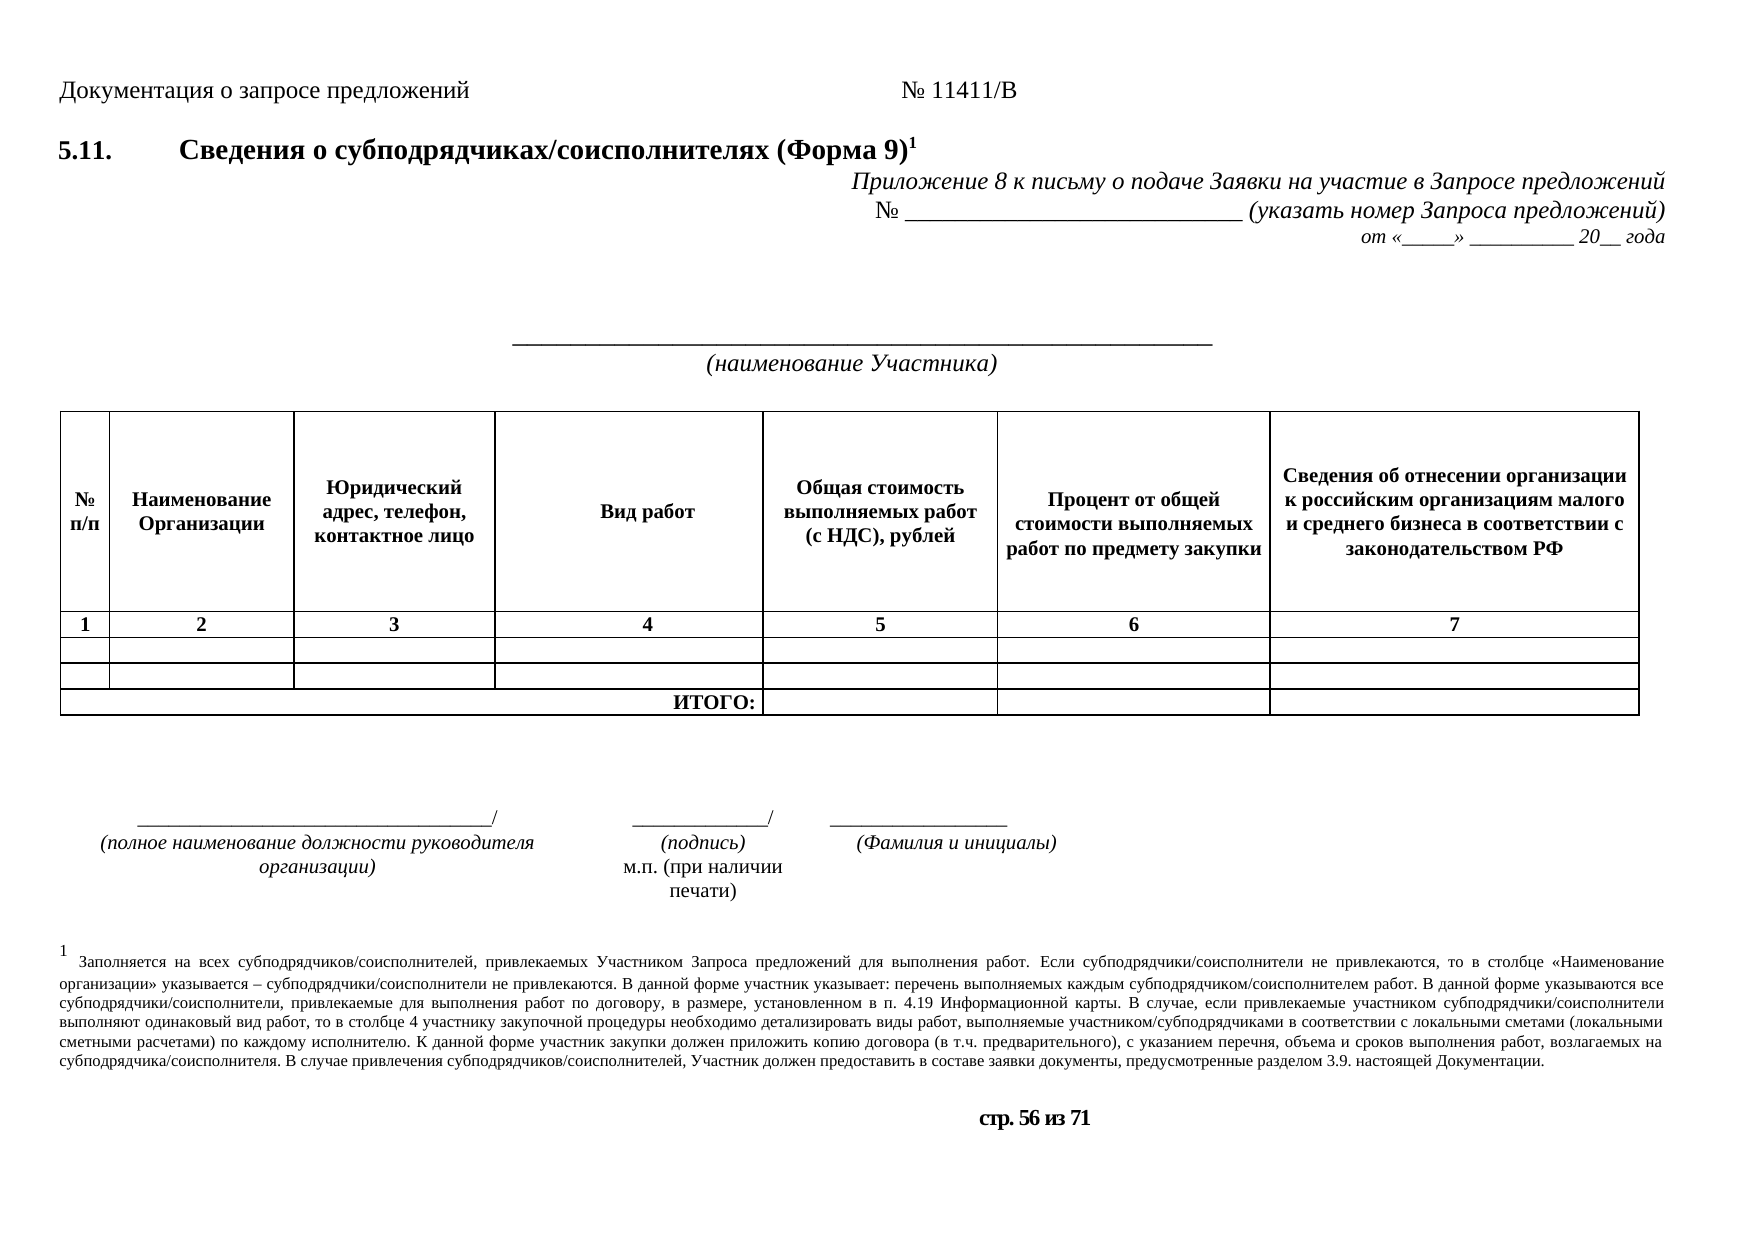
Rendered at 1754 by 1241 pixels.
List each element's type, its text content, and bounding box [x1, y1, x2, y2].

table_cell [496, 638, 762, 662]
table_header Сведения об отнесении организации к российским организациям малого и среднего бизнеса в соответствии с законодательством РФ [1271, 412, 1638, 611]
table_cell 5 [764, 612, 997, 636]
table_cell 3 [295, 612, 494, 636]
table_header _________________ [819, 779, 1094, 829]
table_cell [496, 664, 762, 688]
text ________________________________________________ [59, 315, 1665, 348]
text Приложение 8 к письму о подаче Заявки на участие в Запросе предложений [59, 166, 1665, 195]
list (наименование Участника) [38, 348, 1665, 377]
table_cell [998, 664, 1269, 688]
table_header № п/п [61, 412, 109, 611]
table_cell (подпись) м.п. (при наличии печати) [588, 830, 818, 902]
table_cell 6 [998, 612, 1269, 636]
table_cell [61, 638, 109, 662]
table_header Наименование Организации [110, 412, 293, 611]
table_cell [1271, 690, 1638, 714]
table_cell [295, 638, 494, 662]
table_cell (Фамилия и инициалы) [819, 830, 1094, 902]
table_cell (полное наименование должности руководителя организации) [48, 830, 587, 902]
table_header Процент от общей стоимости выполняемых работ по предмету закупки [998, 412, 1269, 611]
table_cell [1271, 664, 1638, 688]
table_header Юридический адрес, телефон, контактное лицо [295, 412, 494, 611]
table_header Вид работ [496, 412, 762, 611]
table_header Общая стоимость выполняемых работ (с НДС), рублей [764, 412, 997, 611]
table_cell 2 [110, 612, 293, 636]
table_cell [998, 690, 1269, 714]
table_cell [61, 664, 109, 688]
table_cell ИТОГО: [61, 690, 762, 714]
table_cell [110, 638, 293, 662]
text Сведения о субподрядчиках/соисполнителях (Форма 9) [58, 132, 1665, 166]
table_cell 4 [496, 612, 762, 636]
table_cell 1 [61, 612, 109, 636]
table_header __________________________________/ [48, 779, 587, 829]
table_cell [764, 664, 997, 688]
table_cell [110, 664, 293, 688]
table_cell [998, 638, 1269, 662]
table_cell [764, 690, 997, 714]
table_cell 7 [1271, 612, 1638, 636]
table_cell [295, 664, 494, 688]
text от «_____» __________ 20__ года [59, 223, 1665, 248]
table_cell [1271, 638, 1638, 662]
table_cell [764, 638, 997, 662]
text № ___________________________ (указать номер Запроса предложений) [59, 195, 1665, 223]
table_header _____________/ [588, 779, 818, 829]
